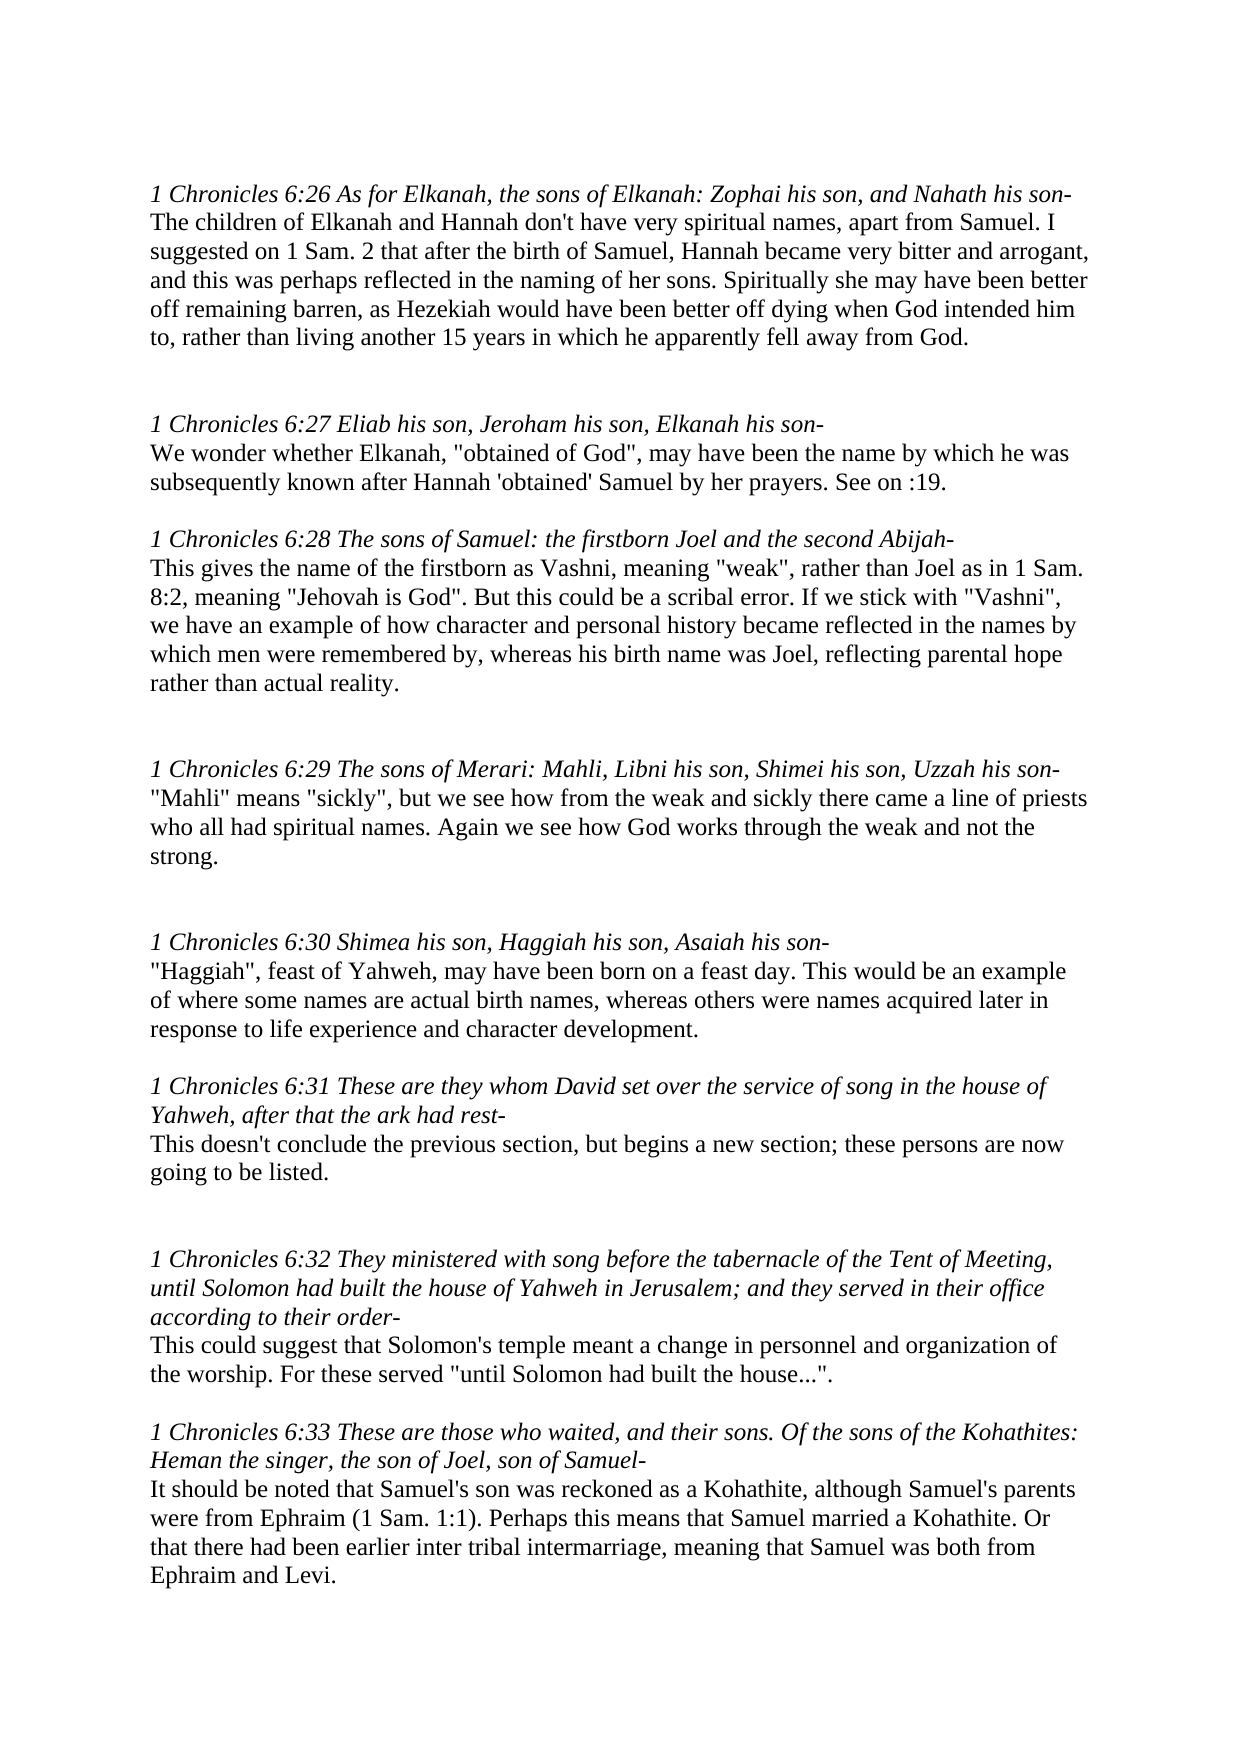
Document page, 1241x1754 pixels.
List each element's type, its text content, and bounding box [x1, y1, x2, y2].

text 1 Chronicles 6:26 As for Elkanah, the sons of Elkanah: Zophai his son, and Nahath his son- The children of Elkanah and Hannah don't have very spiritual names, apart from Samuel. I suggested on 1 Sam. 2 that after the birth of Samuel, Hannah became very bitter and arrogant, and this was perhaps reflected in the naming of her sons. Spiritually she may have been better off remaining barren, as Hezekiah would have been better off dying when God intended him to, rather than living another 15 years in which he apparently fell away from God. [150, 150, 1090, 351]
text 1 Chronicles 6:30 Shimea his son, Haggiah his son, Asaiah his son- "Haggiah", feast of Yahweh, may have been born on a feast day. This would be an example of where some names are actual birth names, whereas others were names acquired later in response to life experience and character development. 1 Chronicles 6:31 These are they whom David set over the service of song in the house of Yahweh, after that the ark had rest- This doesn't conclude the previous section, but begins a new section; these persons are now going to be listed. [150, 899, 1090, 1186]
text 1 Chronicles 6:29 The sons of Merari: Mahli, Libni his son, Shimei his son, Uzzah his son- "Mahli" means "sickly", but we see how from the weak and sickly there came a line of priests who all had spiritual names. Again we see how God works through the weak and not the strong. [150, 726, 1090, 869]
text 1 Chronicles 6:32 They ministered with song before the tabernacle of the Tent of Meeting, until Solomon had built the house of Yahweh in Jerusalem; and they served in their office according to their order- This could suggest that Solomon's temple meant a change in personnel and organization of the worship. For these served "until Solomon had built the house...". 1 Chronicles 6:33 These are those who waited, and their sons. Of the sons of the Kohathites: Heman the singer, the son of Joel, son of Samuel- It should be noted that Samuel's son was reckoned as a Kohathite, although Samuel's parents were from Ephraim (1 Sam. 1:1). Perhaps this means that Samuel married a Kohathite. Or that there had been earlier inter tribal intermarriage, meaning that Samuel was both from Ephraim and Levi. [150, 1215, 1090, 1589]
text 1 Chronicles 6:27 Eliab his son, Jeroham his son, Elkanah his son- We wonder whether Elkanah, "obtained of God", may have been the name by which he was subsequently known after Hannah 'obtained' Samuel by her prayers. See on :19. 1 Chronicles 6:28 The sons of Samuel: the firstborn Joel and the second Abijah- This gives the name of the firstborn as Vashni, meaning "weak", rather than Joel as in 1 Sam. 8:2, meaning "Jehovah is God". But this could be a scribal error. If we stick with "Vashni", we have an example of how character and personal history became reflected in the names by which men were remembered by, whereas his birth name was Joel, reflecting parental hope rather than actual reality. [150, 380, 1090, 697]
